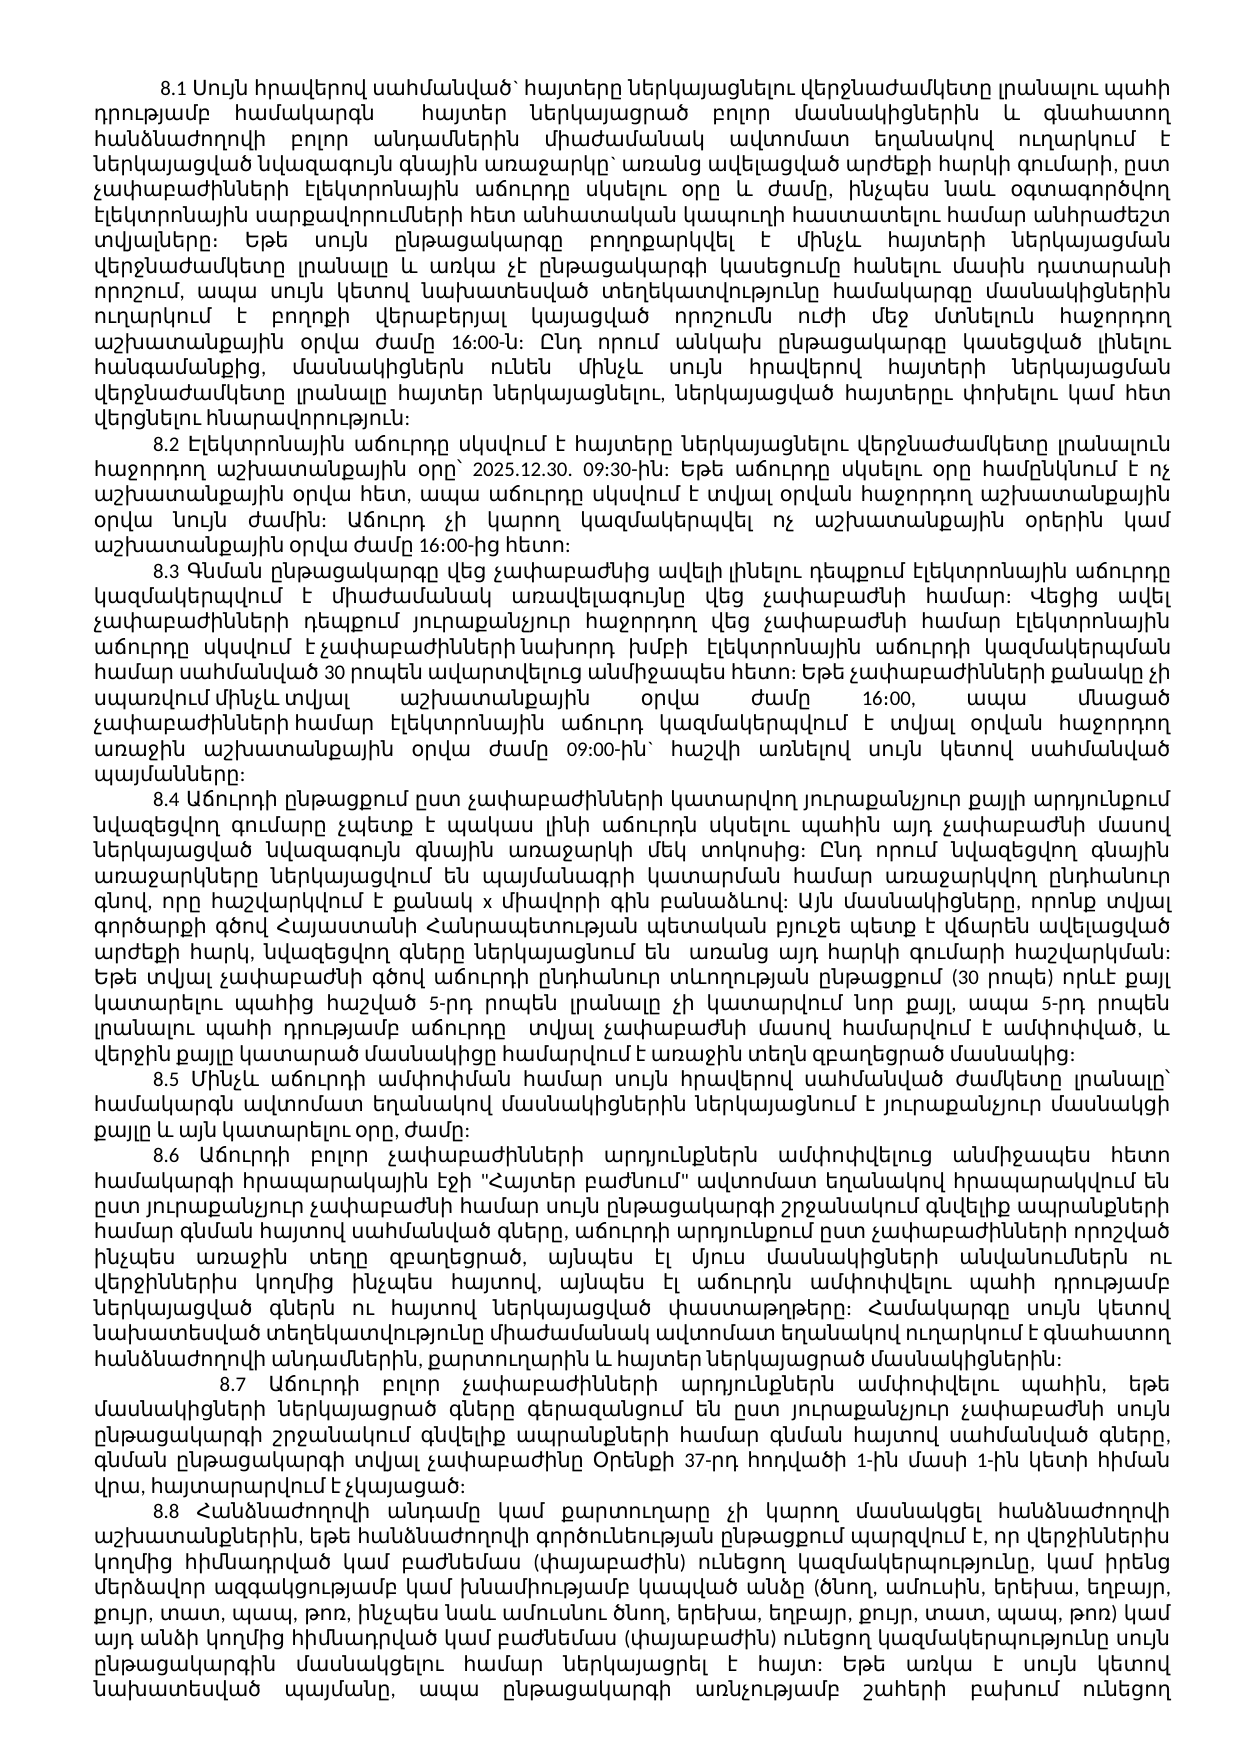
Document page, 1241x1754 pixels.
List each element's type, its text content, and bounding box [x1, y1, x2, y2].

text 8.3 Գնման ընթացակարգը վեց չափաբաժնից ավելի լինելու դեպքում էլեկտրոնային աճուրդը կազմակերպվում է միաժամանակ առավելագույնը վեց չափաբաժնի համար: Վեցից ավել չափաբաժինների դեպքում յուրաքանչյուր հաջորդող վեց չափաբաժնի համար էլեկտրոնային աճուրդը սկսվում է չափաբաժինների նախորդ խմբի էլեկտրոնային աճուրդի կազմակերպման համար սահմանված 30 րոպեն ավարտվելուց անմիջապես հետո: Եթե չափաբաժինների քանակը չի սպառվում մինչև տվյալ աշխատանքային օրվա ժամը 16։00, ապա մնացած չափաբաժինների համար էլեկտրոնային աճուրդ կազմակերպվում է տվյալ օրվան հաջորդող առաջին աշխատանքային օրվա ժամը 09:00-ին` հաշվի առնելով սույն կետով սահմանված պայմանները: [94, 558, 1171, 787]
text 8.6 Աճուրդի բոլոր չափաբաժինների արդյունքներն ամփոփվելուց անմիջապես հետո համակարգի հրապարակային էջի "Հայտեր բաժնում" ավտոմատ եղանակով հրապարակվում են ըստ յուրաքանչյուր չափաբաժնի համար սույն ընթացակարգի շրջանակում գնվելիք ապրանքների համար գնման հայտով սահմանված գները, աճուրդի արդյունքում ըստ չափաբաժինների որոշված ինչպես առաջին տեղը զբաղեցրած, այնպես էլ մյուս մասնակիցների անվանումներն ու վերջիններիս կողմից ինչպես հայտով, այնպես էլ աճուրդն ամփոփվելու պահի դրությամբ ներկայացված գներն ու հայտով ներկայացված փաստաթղթերը: Համակարգը սույն կետով նախատեսված տեղեկատվությունը միաժամանակ ավտոմատ եղանակով ուղարկում է գնահատող հանձնաժողովի անդամներին, քարտուղարին և հայտեր ներկայացրած մասնակիցներին: [94, 1142, 1171, 1371]
text 8.1 Սույն հրավերով սահմանված` հայտերը ներկայացնելու վերջնաժամկետը լրանալու պահի դրությամբ համակարգն հայտեր ներկայացրած բոլոր մասնակիցներին և գնահատող հանձնաժողովի բոլոր անդամներին միաժամանակ ավտոմատ եղանակով ուղարկում է ներկայացված նվազագույն գնային առաջարկը` առանց ավելացված արժեքի հարկի գումարի, ըստ չափաբաժինների էլեկտրոնային աճուրդը սկսելու օրը և ժամը, ինչպես նաև օգտագործվող էլեկտրոնային սարքավորումների հետ անհատական կապուղի հաստատելու համար անհրաժեշտ տվյալները։ Եթե սույն ընթացակարգը բողոքարկվել է մինչև հայտերի ներկայացման վերջնաժամկետը լրանալը և առկա չէ ընթացակարգի կասեցումը հանելու մասին դատարանի որոշում, ապա սույն կետով նախատեսված տեղեկատվությունը համակարգը մասնակիցներին ուղարկում է բողոքի վերաբերյալ կայացված որոշումն ուժի մեջ մտնելուն հաջորդող աշխատանքային օրվա ժամը 16:00-ն: Ընդ որում անկախ ընթացակարգը կասեցված լինելու հանգամանքից, մասնակիցներն ունեն մինչև սույն հրավերով հայտերի ներկայացման վերջնաժամկետը լրանալը հայտեր ներկայացնելու, ներկայացված հայտերըւ փոխելու կամ հետ վերցնելու հնարավորություն: [94, 75, 1171, 431]
text 8.5 Մինչև աճուրդի ամփոփման համար սույն հրավերով սահմանված ժամկետը լրանալը՝ համակարգն ավտոմատ եղանակով մասնակիցներին ներկայացնում է յուրաքանչյուր մասնակցի քայլը և այն կատարելու օրը, ժամը: [94, 1066, 1171, 1142]
text 8.7 Աճուրդի բոլոր չափաբաժինների արդյունքներն ամփոփվելու պահին, եթե մասնակիցների ներկայացրած գները գերազանցում են ըստ յուրաքանչյուր չափաբաժնի սույն ընթացակարգի շրջանակում գնվելիք ապրանքների համար գնման հայտով սահմանված գները, գնման ընթացակարգի տվյալ չափաբաժինը Օրենքի 37-րդ հոդվածի 1-ին մասի 1-ին կետի հիման վրա, հայտարարվում է չկայացած: [94, 1371, 1171, 1498]
text 8.2 Էլեկտրոնային աճուրդը սկսվում է հայտերը ներկայացնելու վերջնաժամկետը լրանալուն հաջորդող աշխատանքային օրը՝ 2025.12.30. 09:30 -ին: Եթե աճուրդը սկսելու օրը համընկնում է ոչ աշխատանքային օրվա հետ, ապա աճուրդը սկսվում է տվյալ օրվան հաջորդող աշխատանքային օրվա նույն ժամին: Աճուրդ չի կարող կազմակերպվել ոչ աշխատանքային օրերին կամ աշխատանքային օրվա ժամը 16։00-ից հետո: [94, 431, 1171, 558]
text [94, 1498, 1171, 1702]
text 8.4 Աճուրդի ընթացքում ըստ չափաբաժինների կատարվող յուրաքանչյուր քայլի արդյունքում նվազեցվող գումարը չպետք է պակաս լինի աճուրդն սկսելու պահին այդ չափաբաժնի մասով ներկայացված նվազագույն գնային առաջարկի մեկ տոկոսից: Ընդ որում նվազեցվող գնային առաջարկները ներկայացվում են պայմանագրի կատարման համար առաջարկվող ընդհանուր գնով, որը հաշվարկվում է քանակ x միավորի գին բանաձևով: Այն մասնակիցները, որոնք տվյալ գործարքի գծով Հայաստանի Հանրապետության պետական բյուջե պետք է վճարեն ավելացված արժեքի հարկ, նվազեցվող գները ներկայացնում են առանց այդ հարկի գումարի հաշվարկման: Եթե տվյալ չափաբաժնի գծով աճուրդի ընդհանուր տևողության ընթացքում (30 րոպե) որևէ քայլ կատարելու պահից հաշված 5-րդ րոպեն լրանալը չի կատարվում նոր քայլ, ապա 5-րդ րոպեն լրանալու պահի դրությամբ աճուրդը տվյալ չափաբաժնի մասով համարվում է ամփոփված, և վերջին քայլը կատարած մասնակիցը համարվում է առաջին տեղն զբաղեցրած մասնակից: [94, 787, 1171, 1066]
